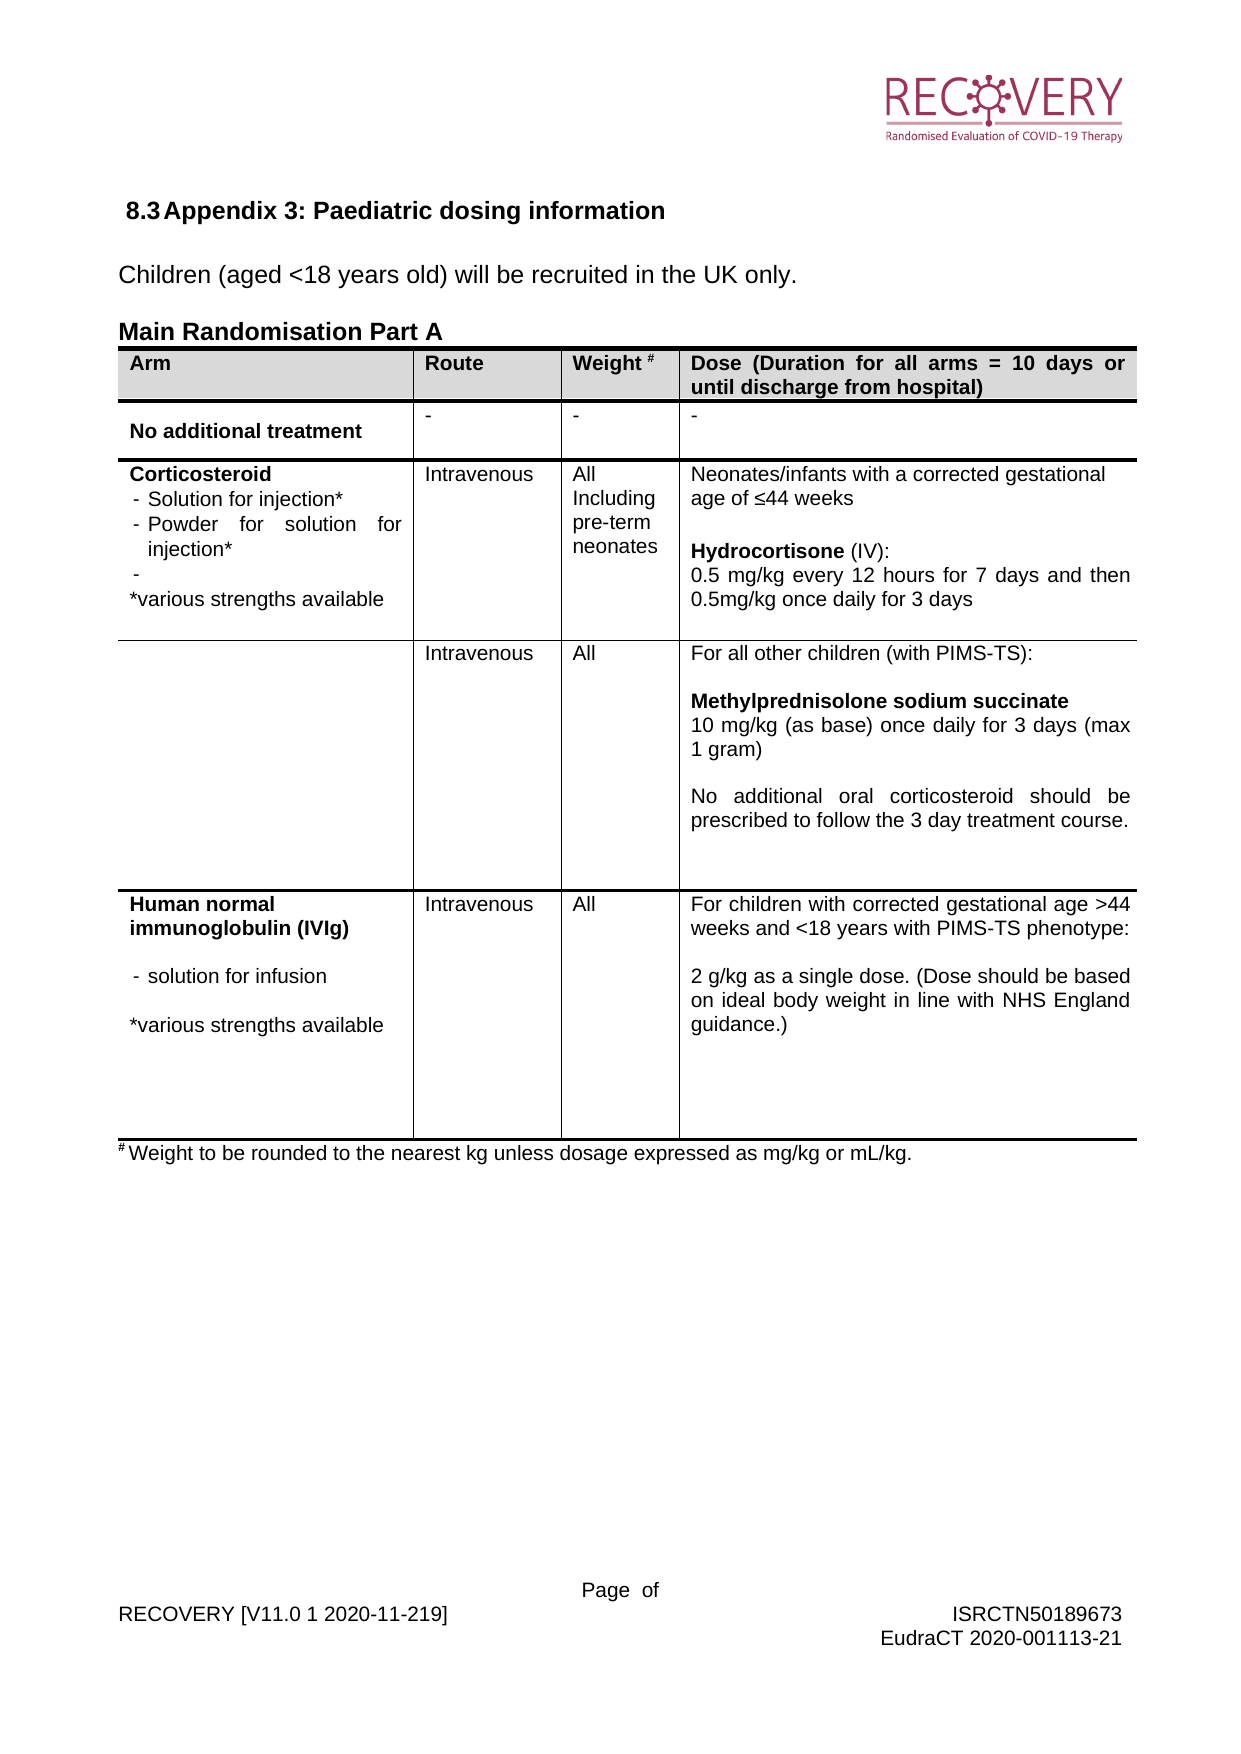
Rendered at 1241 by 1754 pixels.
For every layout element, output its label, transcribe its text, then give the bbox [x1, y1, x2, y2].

table_header Arm [118, 351, 413, 398]
table_cell For all other children (with PIMS-TS): Methylprednisolone sodium succinate 10 mg/kg (as base) once daily for 3 days (max 1 gram) No additional oral corticosteroid should be prescribed to follow the 3 day treatment course. [680, 641, 1137, 888]
table_cell Intravenous [414, 462, 561, 639]
table_cell Corticosteroid Solution for injection* Powder for solution for injection* *various strengths available [118, 462, 413, 639]
table_cell Human normal immunoglobulin (IVIg) solution for infusion *various strengths available [118, 892, 413, 1137]
picture [886, 75, 1123, 143]
table_cell All [562, 892, 679, 1137]
table_cell [118, 641, 413, 888]
table_header Route [414, 351, 561, 398]
subtitle Appendix 3: Paediatric dosing information [126, 196, 1122, 225]
table_cell - [414, 403, 561, 458]
table_cell - [680, 403, 1137, 458]
table_cell No additional treatment [118, 403, 413, 458]
text Children (aged <18 years old) will be recruited in the UK only. [118, 260, 1122, 288]
table_cell - [562, 403, 679, 458]
table_cell For children with corrected gestational age >44 weeks and <18 years with PIMS-TS phenotype: 2 g/kg as a single dose. (Dose should be based on ideal body weight in line with NHS England guidance.) [680, 892, 1137, 1137]
table_header Weight # [562, 351, 679, 398]
table_header Dose (Duration for all arms = 10 days or until discharge from hospital) [680, 351, 1137, 398]
table_cell Intravenous [414, 641, 561, 888]
table_cell Intravenous [414, 892, 561, 1137]
table_cell All [562, 641, 679, 888]
table_cell Neonates/infants with a corrected gestational age of ≤44 weeks Hydrocortisone (IV): 0.5 mg/kg every 12 hours for 7 days and then 0.5mg/kg once daily for 3 days [680, 462, 1137, 639]
text Main Randomisation Part A [118, 317, 1122, 346]
text # Weight to be rounded to the nearest kg unless dosage expressed as mg/kg or mL/kg. [118, 1141, 1122, 1164]
table_cell All Including pre-term neonates [562, 462, 679, 639]
